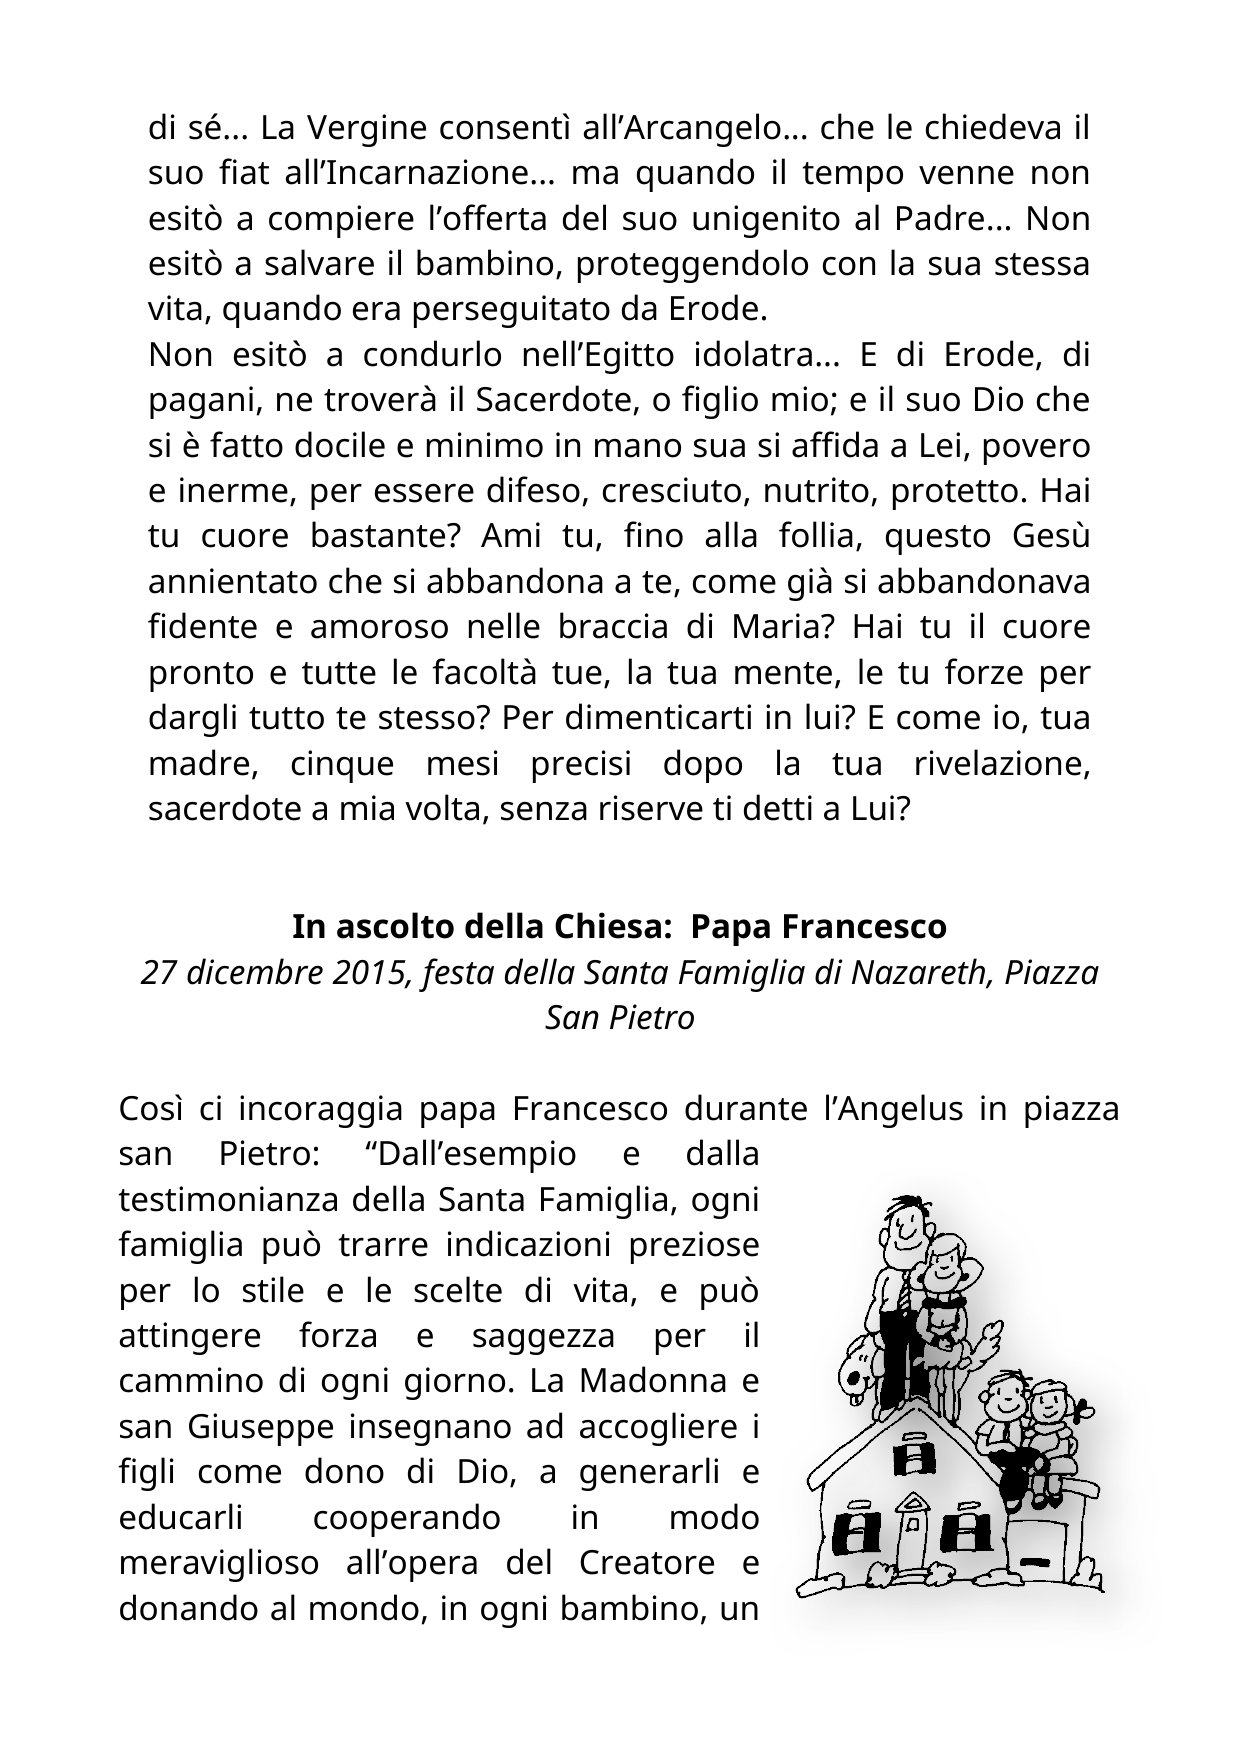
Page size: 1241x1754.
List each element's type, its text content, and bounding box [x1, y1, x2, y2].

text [148, 103, 1093, 331]
text In ascolto della Chiesa: Papa Francesco [118, 903, 1122, 948]
picture [782, 1181, 1117, 1600]
text Non esitò a condurlo nell’Egitto idolatra... E di Erode, di pagani, ne troverà il Sacerdote, o figlio mio; e il suo Dio che si è fatto docile e minimo in mano sua si affida a Lei, povero e inerme, per essere difeso, cresciuto, nutrito, protetto. Hai tu cuore bastante? Ami tu, fino alla follia, questo Gesù annientato che si abbandona a te, come già si abbandonava fidente e amoroso nelle braccia di Maria? Hai tu il cuore pronto e tutte le facoltà tue, la tua mente, le tu forze per dargli tutto te stesso? Per dimenticarti in lui? E come io, tua madre, cinque mesi precisi dopo la tua rivelazione, sacerdote a mia volta, senza riserve ti detti a Lui? [148, 331, 1093, 830]
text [118, 1085, 1122, 1630]
text 27 dicembre 2015, festa della Santa Famiglia di Nazareth, Piazza San Pietro [118, 948, 1122, 1039]
